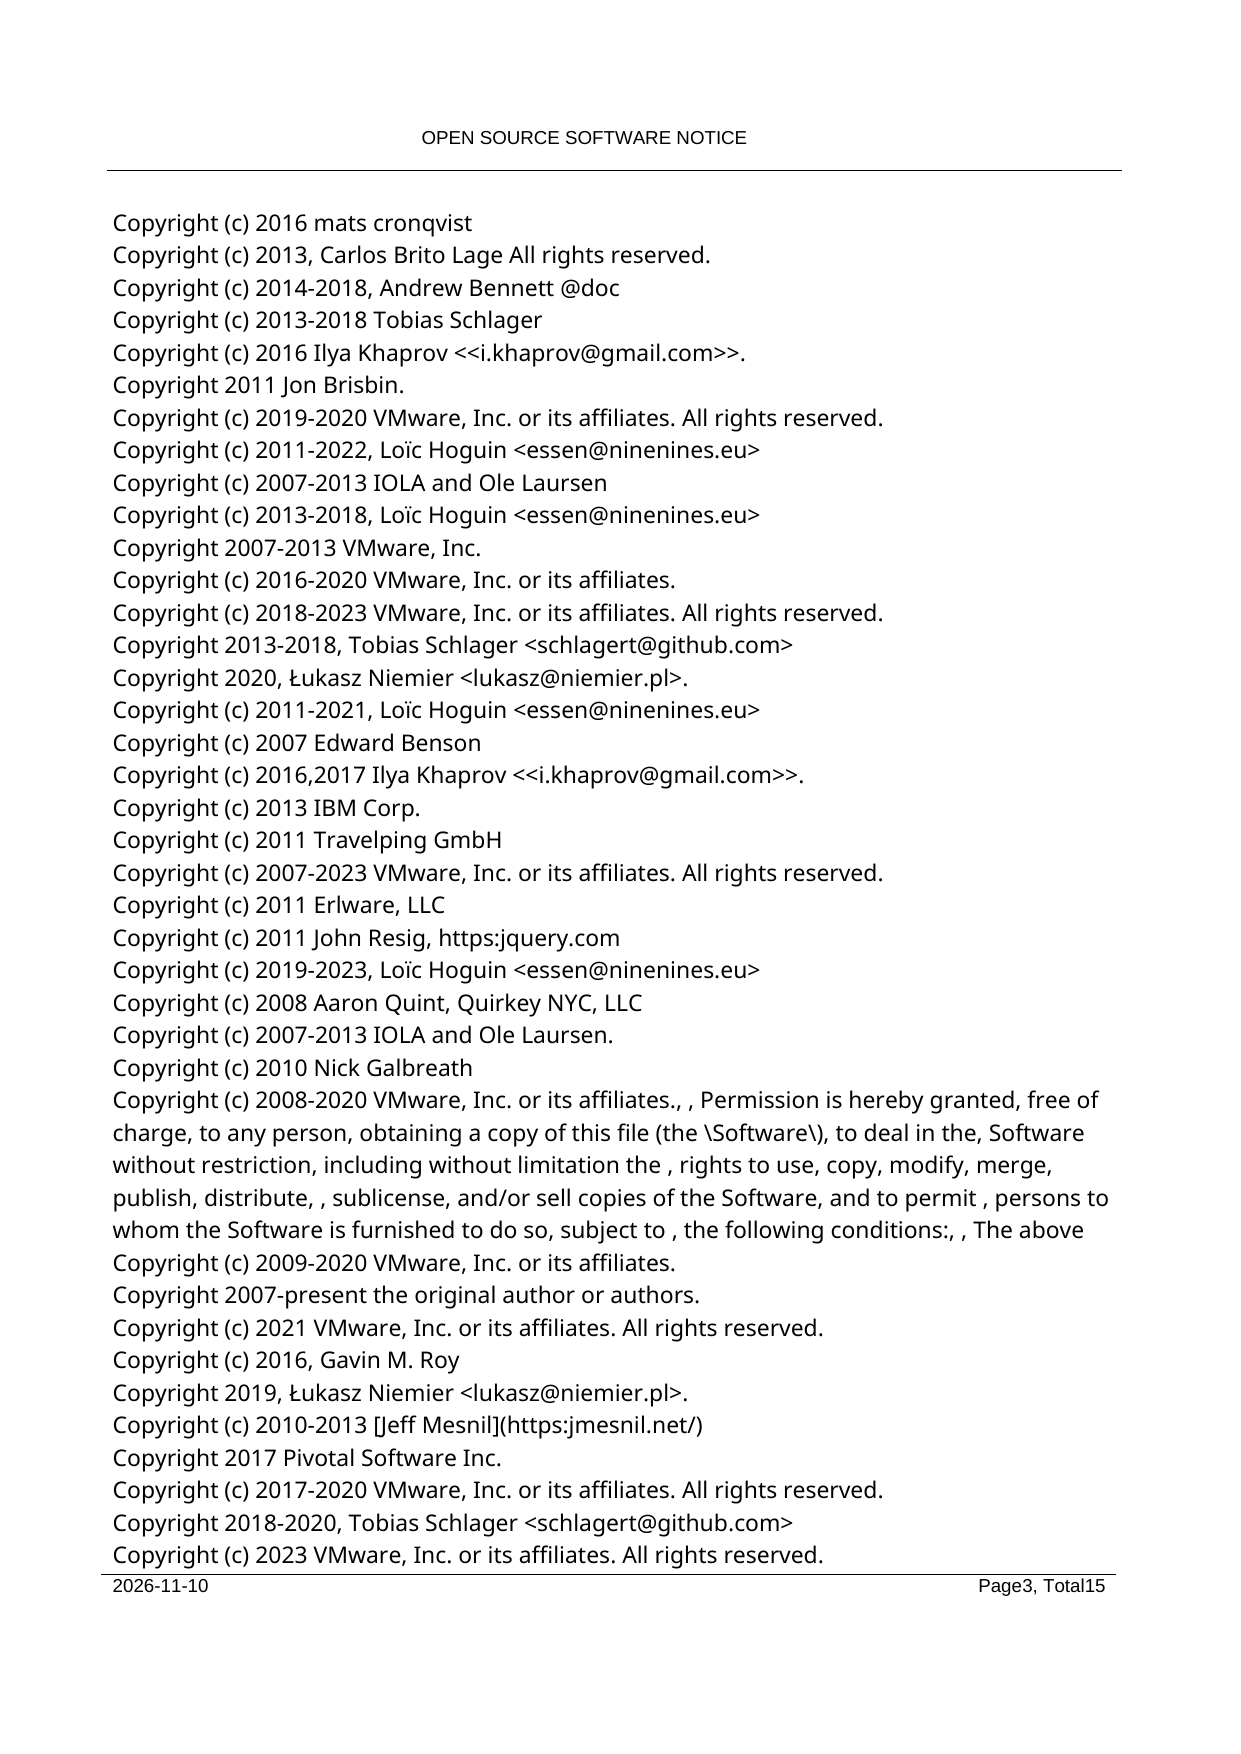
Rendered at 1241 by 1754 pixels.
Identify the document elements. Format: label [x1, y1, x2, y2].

text [112, 206, 1128, 1571]
